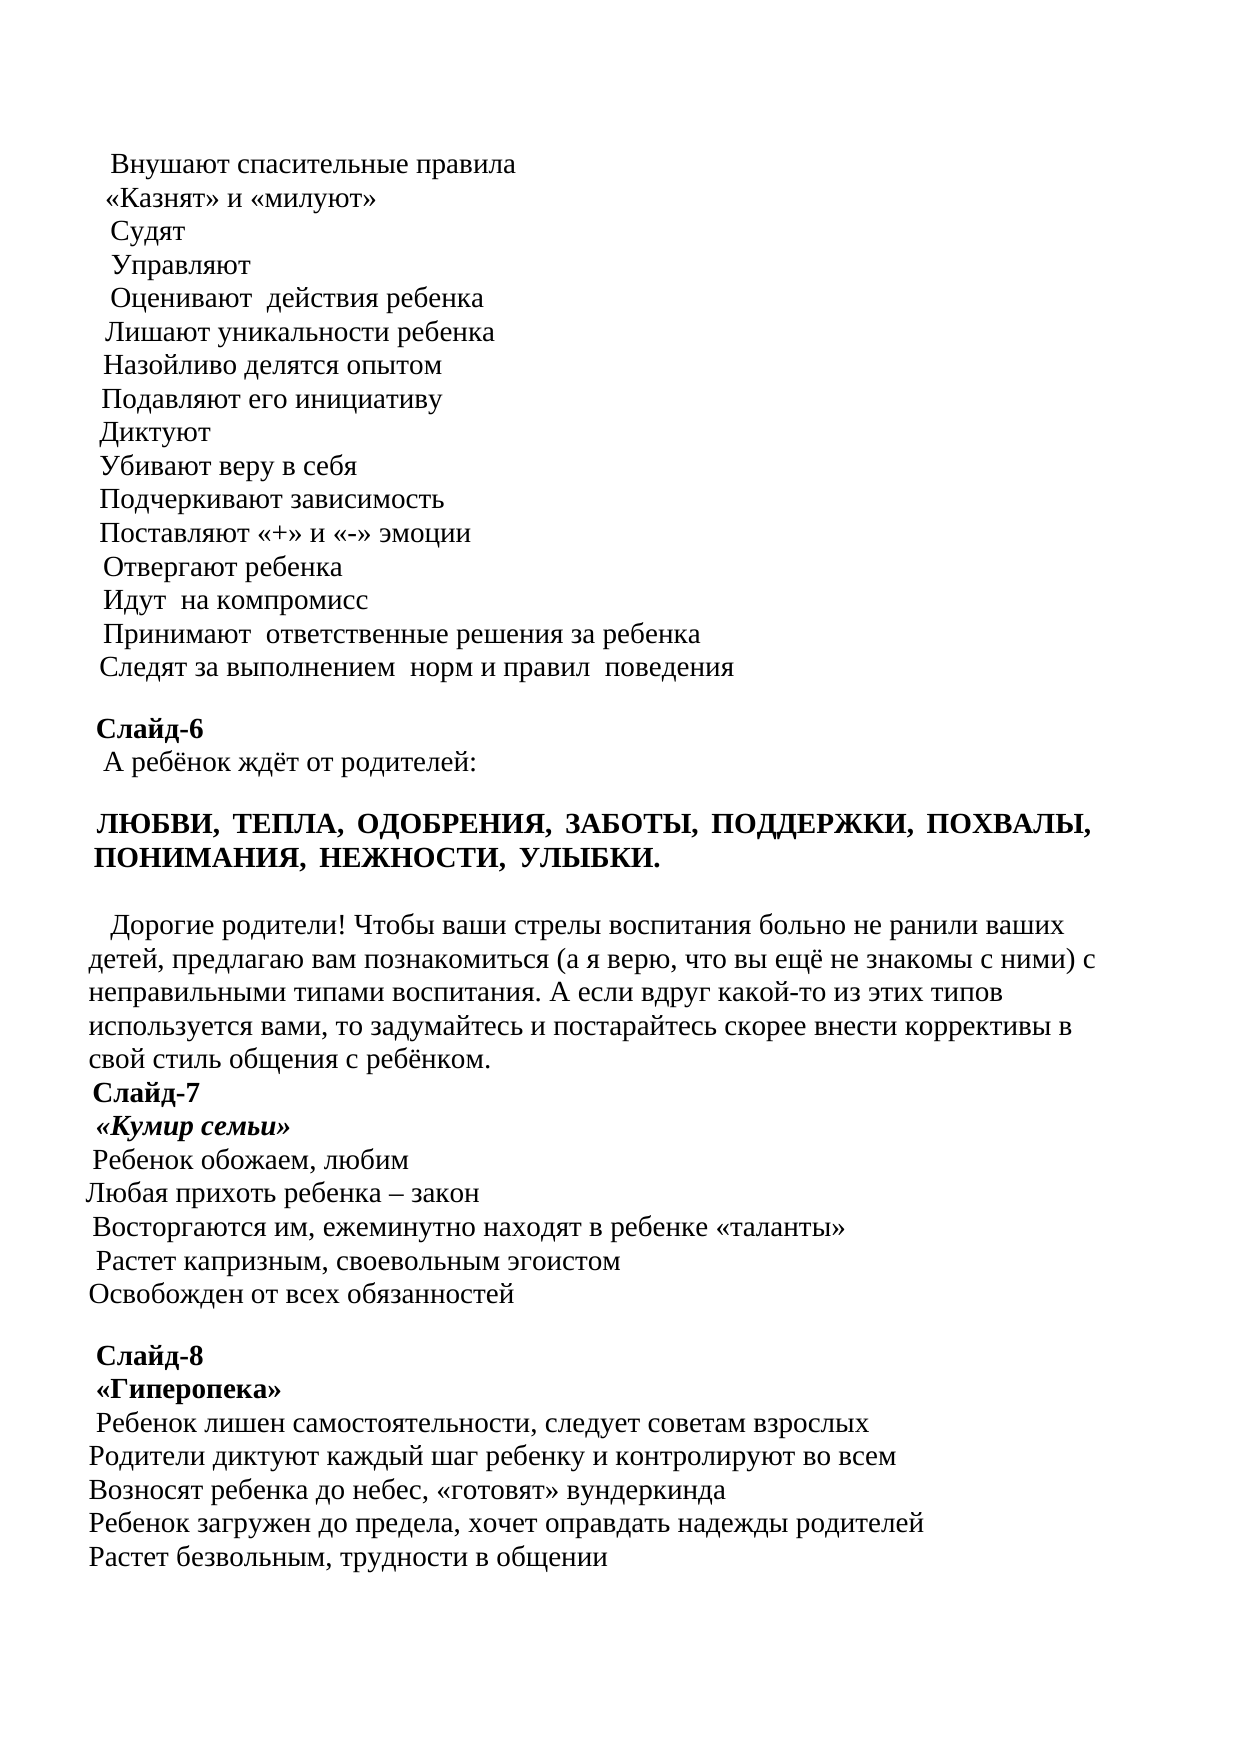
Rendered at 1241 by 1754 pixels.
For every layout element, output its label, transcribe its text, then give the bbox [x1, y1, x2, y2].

text Освобожден от всех обязанностей [59, 1276, 1137, 1310]
text Дорогие родители! Чтобы ваши стрелы воспитания больно не ранили ваших [59, 907, 1137, 941]
text Диктуют [59, 414, 1137, 448]
text Убивают веру в себя [59, 448, 1137, 482]
text используется вами, то задумайтесь и постарайтесь скорее внести коррективы в [59, 1008, 1137, 1041]
text Поставляют «+» и «-» эмоции [59, 515, 1137, 549]
text Растет безвольным, трудности в общении [59, 1539, 1137, 1573]
text Отвергают ребенка [59, 549, 1137, 582]
text Внушают спасительные правила [59, 146, 1137, 180]
text А ребёнок ждёт от родителей: [59, 744, 1137, 778]
text Любая прихоть ребенка – закон [59, 1176, 1137, 1209]
text Родители диктуют каждый шаг ребенку и контролируют во всем [59, 1438, 1137, 1472]
text «Гиперопека» [59, 1371, 1137, 1405]
text свой стиль общения с ребёнком. [59, 1041, 1137, 1075]
text ЛЮБВИ, ТЕПЛА, ОДОБРЕНИЯ, ЗАБОТЫ, ПОДДЕРЖКИ, ПОХВАЛЫ, [59, 807, 1137, 840]
text Подавляют его инициативу [59, 381, 1137, 414]
text Растет капризным, своевольным эгоистом [59, 1243, 1137, 1276]
text Управляют [59, 247, 1137, 280]
text Возносят ребенка до небес, «готовят» вундеркинда [59, 1472, 1137, 1506]
text детей, предлагаю вам познакомиться (а я верю, что вы ещё не знакомы с ними) с [59, 941, 1137, 974]
text ПОНИМАНИЯ, НЕЖНОСТИ, УЛЫБКИ. [59, 840, 1137, 874]
text «Кумир семьи» [59, 1108, 1137, 1142]
text Оценивают действия ребенка [59, 280, 1137, 314]
text Слайд-7 [59, 1075, 1137, 1108]
text Идут на компромисс [59, 582, 1137, 616]
text Ребенок загружен до предела, хочет оправдать надежды родителей [59, 1506, 1137, 1539]
text «Казнят» и «милуют» [59, 180, 1137, 213]
text Ребенок лишен самостоятельности, следует советам взрослых [59, 1405, 1137, 1438]
text Слайд-8 [59, 1338, 1137, 1371]
text Судят [59, 213, 1137, 247]
text Слайд-6 [59, 711, 1137, 744]
text Восторгаются им, ежеминутно находят в ребенке «таланты» [59, 1209, 1137, 1243]
text Лишают уникальности ребенка [59, 314, 1137, 347]
text Принимают ответственные решения за ребенка [59, 616, 1137, 649]
text Назойливо делятся опытом [59, 347, 1137, 381]
text Следят за выполнением норм и правил поведения [59, 649, 1137, 683]
text Подчеркивают зависимость [59, 482, 1137, 515]
text неправильными типами воспитания. А если вдруг какой-то из этих типов [59, 974, 1137, 1008]
text Ребенок обожаем, любим [59, 1142, 1137, 1176]
